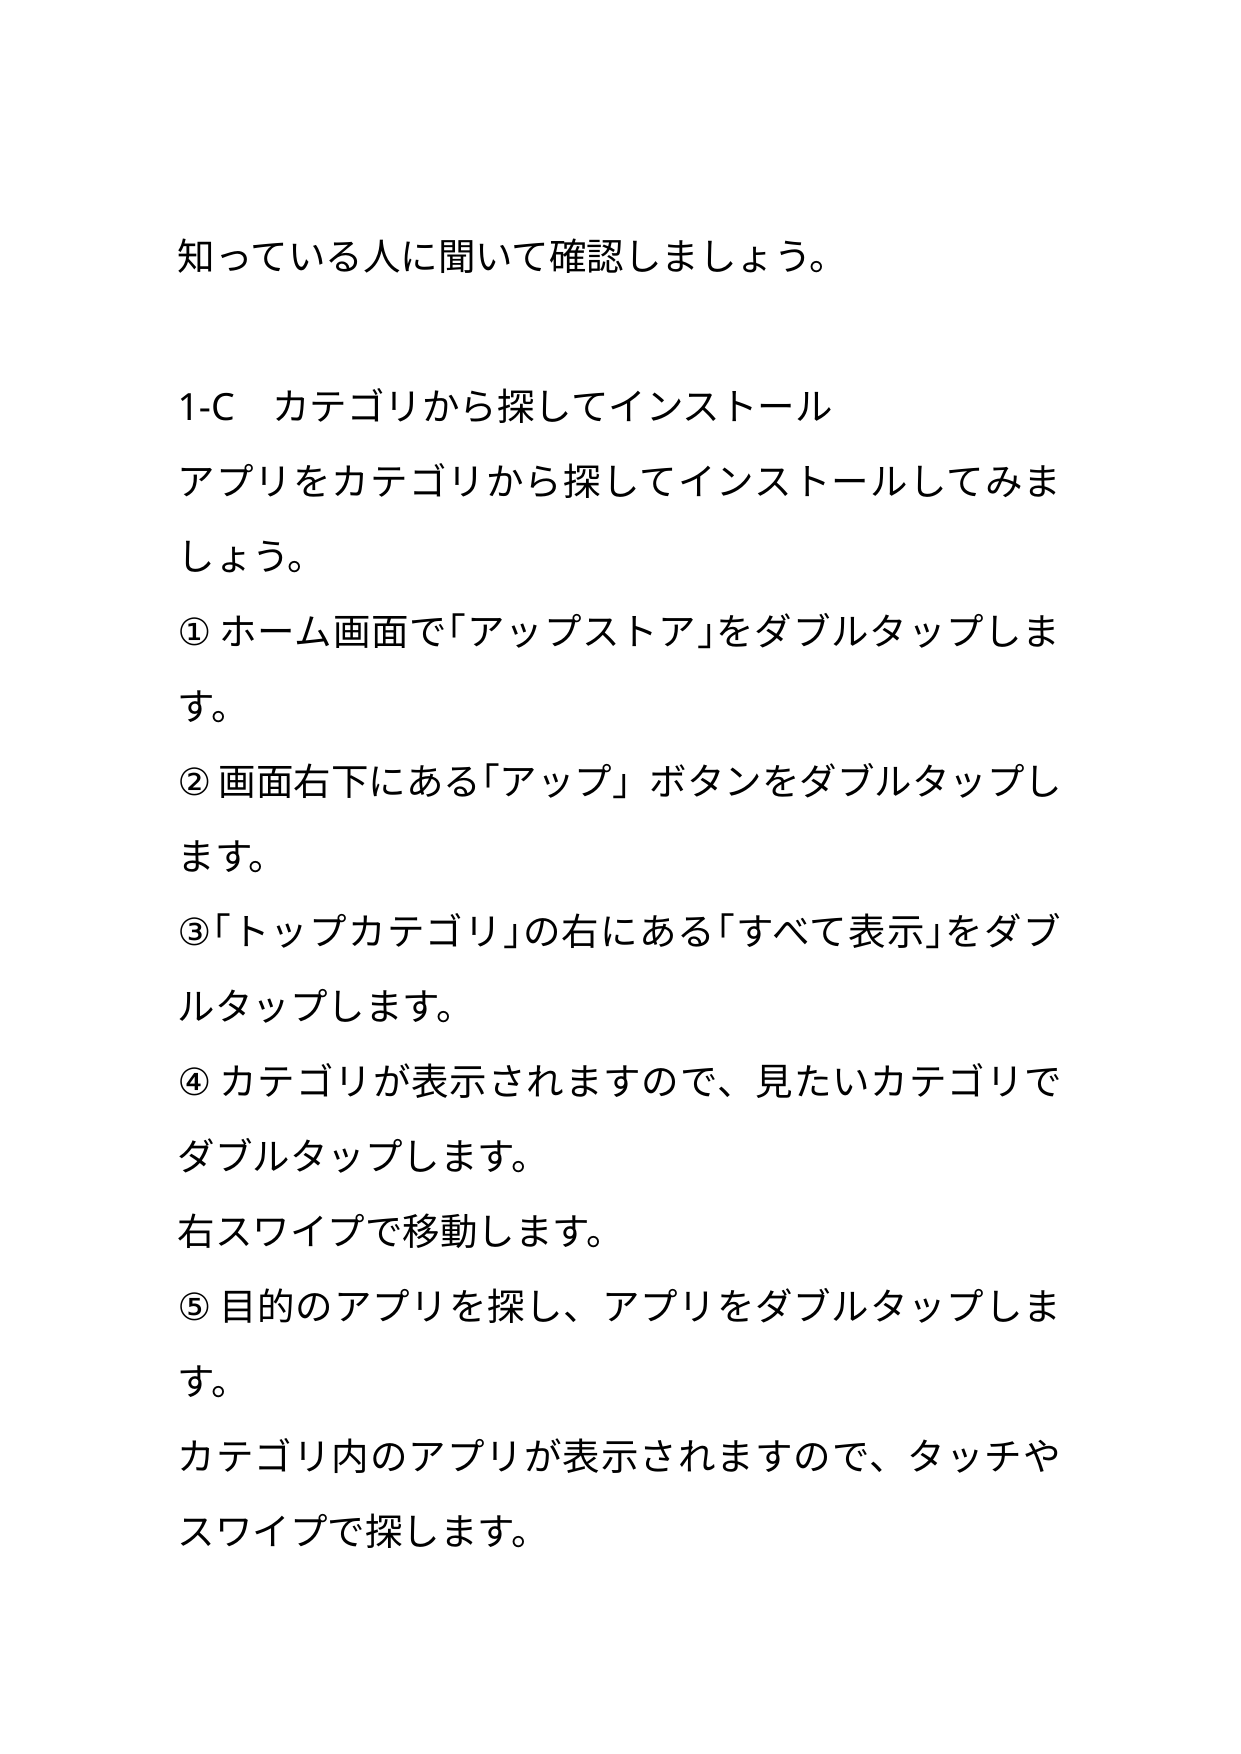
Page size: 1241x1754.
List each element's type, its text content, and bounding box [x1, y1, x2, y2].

text 1-C カテゴリから探してインストール [177, 367, 1063, 442]
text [177, 217, 1063, 292]
text カテゴリ内のアプリが表示されますので、タッチやスワイプで探します。 [177, 1417, 1063, 1567]
text アプリをカテゴリから探してインストールしてみましょう。 [177, 442, 1063, 592]
text 右スワイプで移動します。 [177, 1192, 1063, 1267]
text ③｢トップカテゴリ｣の右にある｢すべて表示｣をダブルタップします。 [177, 892, 1063, 1042]
text ②画面右下にある｢アップ」ボタンをダブルタップします。 [177, 742, 1063, 892]
text ⑤目的のアプリを探し、アプリをダブルタップします。 [177, 1267, 1063, 1417]
text ④カテゴリが表示されますので、見たいカテゴリでダブルタップします。 [177, 1042, 1063, 1192]
text ①ホーム画面で｢アップストア｣をダブルタップします。 [177, 592, 1063, 742]
